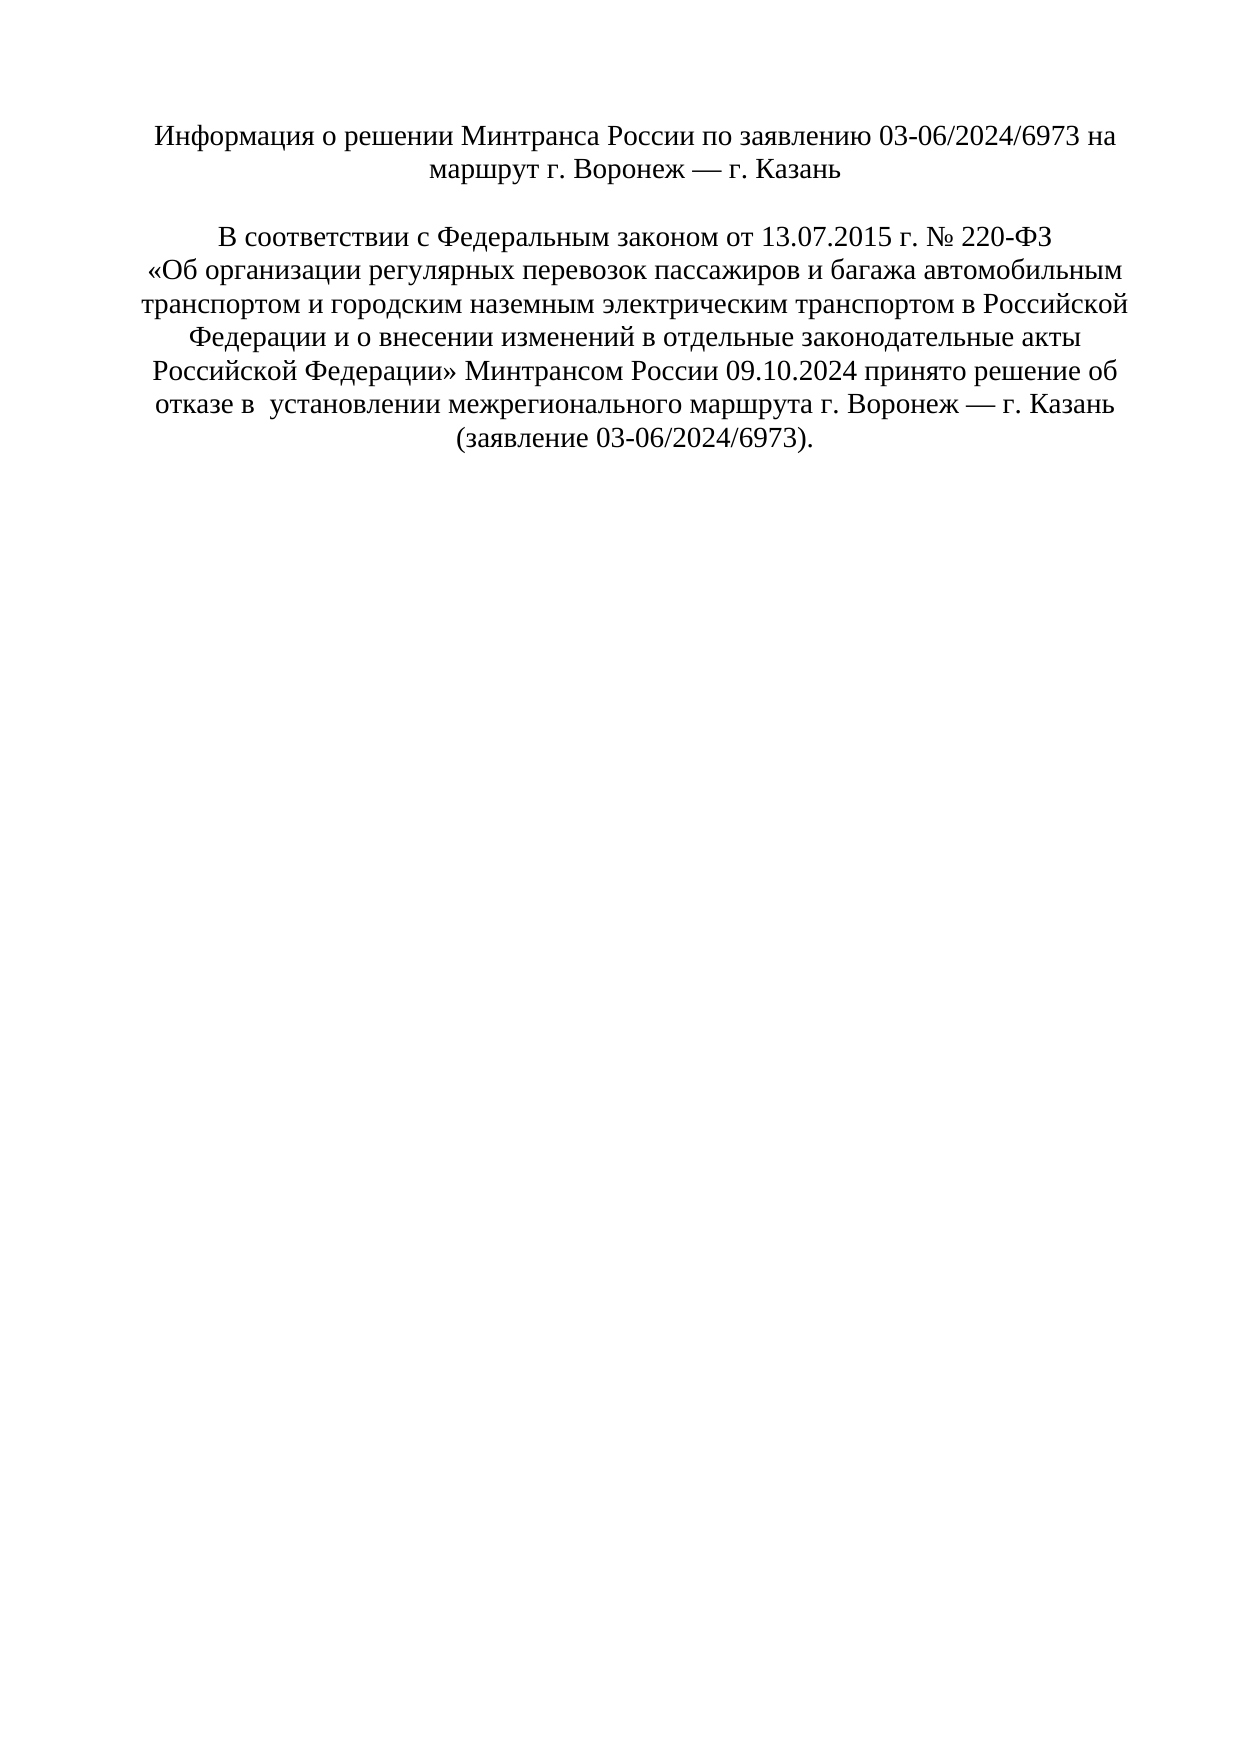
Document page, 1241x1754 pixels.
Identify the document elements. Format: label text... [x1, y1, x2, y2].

text В соответствии с Федеральным законом от 13.07.2015 г. № 220-ФЗ «Об организации регулярных перевозок пассажиров и багажа автомобильным транспортом и городским наземным электрическим транспортом в Российской Федерации и о внесении изменений в отдельные законодательные акты Российской Федерации» Минтрансом России 09.10.2024 принято решение об отказе в установлении межрегионального маршрута г. Воронеж — г. Казань (заявление 03-06/2024/6973). [118, 219, 1152, 453]
text Информация о решении Минтранса России по заявлению 03-06/2024/6973 на маршрут г. Воронеж — г. Казань [118, 118, 1152, 185]
